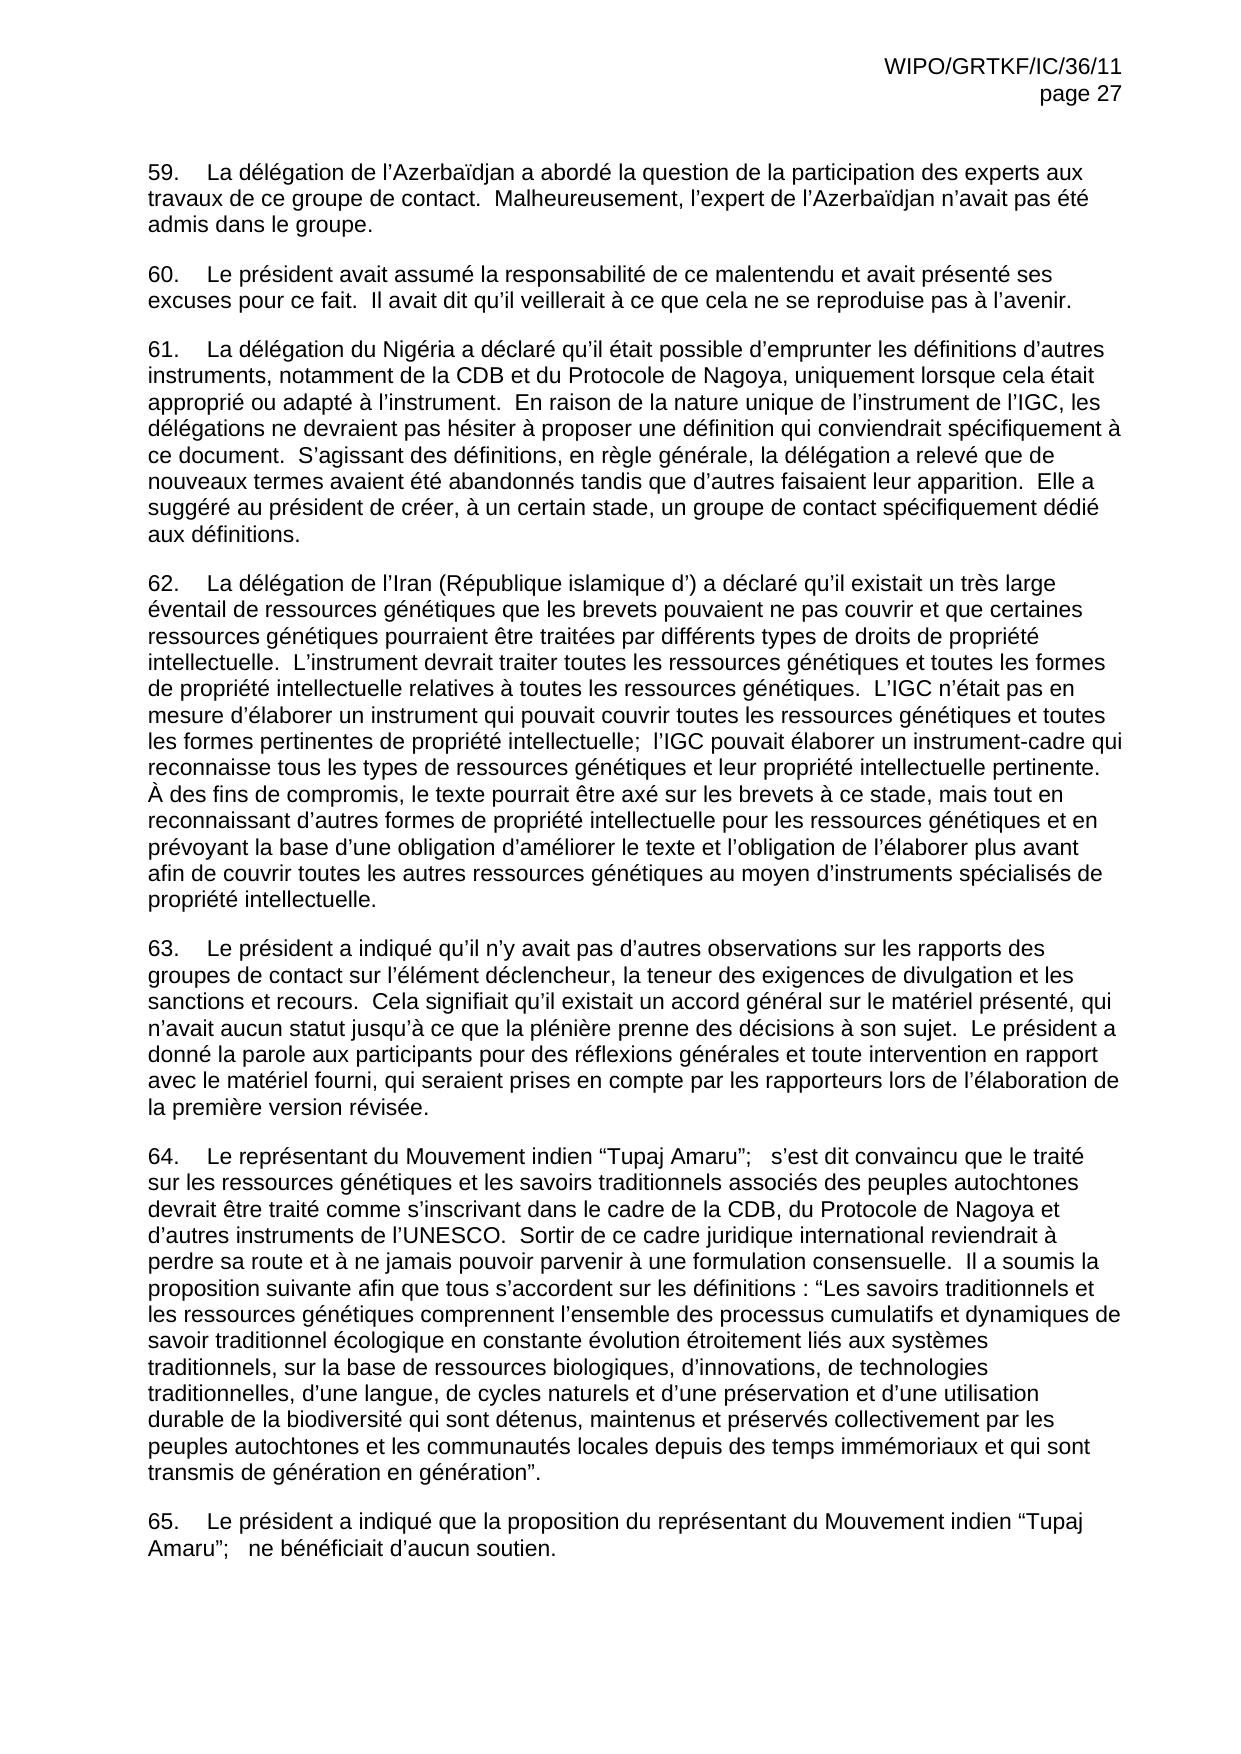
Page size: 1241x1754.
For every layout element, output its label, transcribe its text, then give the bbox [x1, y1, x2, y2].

text La délégation de l’Iran (République islamique d’) a déclaré qu’il existait un très large éventail de ressources génétiques que les brevets pouvaient ne pas couvrir et que certaines ressources génétiques pourraient être traitées par différents types de droits de propriété intellectuelle. L’instrument devrait traiter toutes les ressources génétiques et toutes les formes de propriété intellectuelle relatives à toutes les ressources génétiques. L’IGC n’était pas en mesure d’élaborer un instrument qui pouvait couvrir toutes les ressources génétiques et toutes les formes pertinentes de propriété intellectuelle; l’IGC pouvait élaborer un instrument-cadre qui reconnaisse tous les types de ressources génétiques et leur propriété intellectuelle pertinente. À des fins de compromis, le texte pourrait être axé sur les brevets à ce stade, mais tout en reconnaissant d’autres formes de propriété intellectuelle pour les ressources génétiques et en prévoyant la base d’une obligation d’améliorer le texte et l’obligation de l’élaborer plus avant afin de couvrir toutes les autres ressources génétiques au moyen d’instruments spécialisés de propriété intellectuelle. [148, 570, 1122, 912]
text Le président a indiqué que la proposition du représentant du Mouvement indien “Tupaj Amaru”; ne bénéficiait d’aucun soutien. [148, 1508, 1122, 1561]
text La délégation de l’Azerbaïdjan a abordé la question de la participation des experts aux travaux de ce groupe de contact. Malheureusement, l’expert de l’Azerbaïdjan n’avait pas été admis dans le groupe. [148, 158, 1122, 238]
text Le président a indiqué qu’il n’y avait pas d’autres observations sur les rapports des groupes de contact sur l’élément déclencheur, la teneur des exigences de divulgation et les sanctions et recours. Cela signifiait qu’il existait un accord général sur le matériel présenté, qui n’avait aucun statut jusqu’à ce que la plénière prenne des décisions à son sujet. Le président a donné la parole aux participants pour des réflexions générales et toute intervention en rapport avec le matériel fourni, qui seraient prises en compte par les rapporteurs lors de l’élaboration de la première version révisée. [148, 935, 1122, 1120]
text Le représentant du Mouvement indien “Tupaj Amaru”; s’est dit convaincu que le traité sur les ressources génétiques et les savoirs traditionnels associés des peuples autochtones devrait être traité comme s’inscrivant dans le cadre de la CDB, du Protocole de Nagoya et d’autres instruments de l’UNESCO. Sortir de ce cadre juridique international reviendrait à perdre sa route et à ne jamais pouvoir parvenir à une formulation consensuelle. Il a soumis la proposition suivante afin que tous s’accordent sur les définitions : “Les savoirs traditionnels et les ressources génétiques comprennent l’ensemble des processus cumulatifs et dynamiques de savoir traditionnel écologique en constante évolution étroitement liés aux systèmes traditionnels, sur la base de ressources biologiques, d’innovations, de technologies traditionnelles, d’une langue, de cycles naturels et d’une préservation et d’une utilisation durable de la biodiversité qui sont détenus, maintenus et préservés collectivement par les peuples autochtones et les communautés locales depuis des temps immémoriaux et qui sont transmis de génération en génération”. [148, 1143, 1122, 1485]
text La délégation du Nigéria a déclaré qu’il était possible d’emprunter les définitions d’autres instruments, notamment de la CDB et du Protocole de Nagoya, uniquement lorsque cela était approprié ou adapté à l’instrument. En raison de la nature unique de l’instrument de l’IGC, les délégations ne devraient pas hésiter à proposer une définition qui conviendrait spécifiquement à ce document. S’agissant des définitions, en règle générale, la délégation a relevé que de nouveaux termes avaient été abandonnés tandis que d’autres faisaient leur apparition. Elle a suggéré au président de créer, à un certain stade, un groupe de contact spécifiquement dédié aux définitions. [148, 336, 1122, 547]
text Le président avait assumé la responsabilité de ce malentendu et avait présenté ses excuses pour ce fait. Il avait dit qu’il veillerait à ce que cela ne se reproduise pas à l’avenir. [148, 261, 1122, 313]
